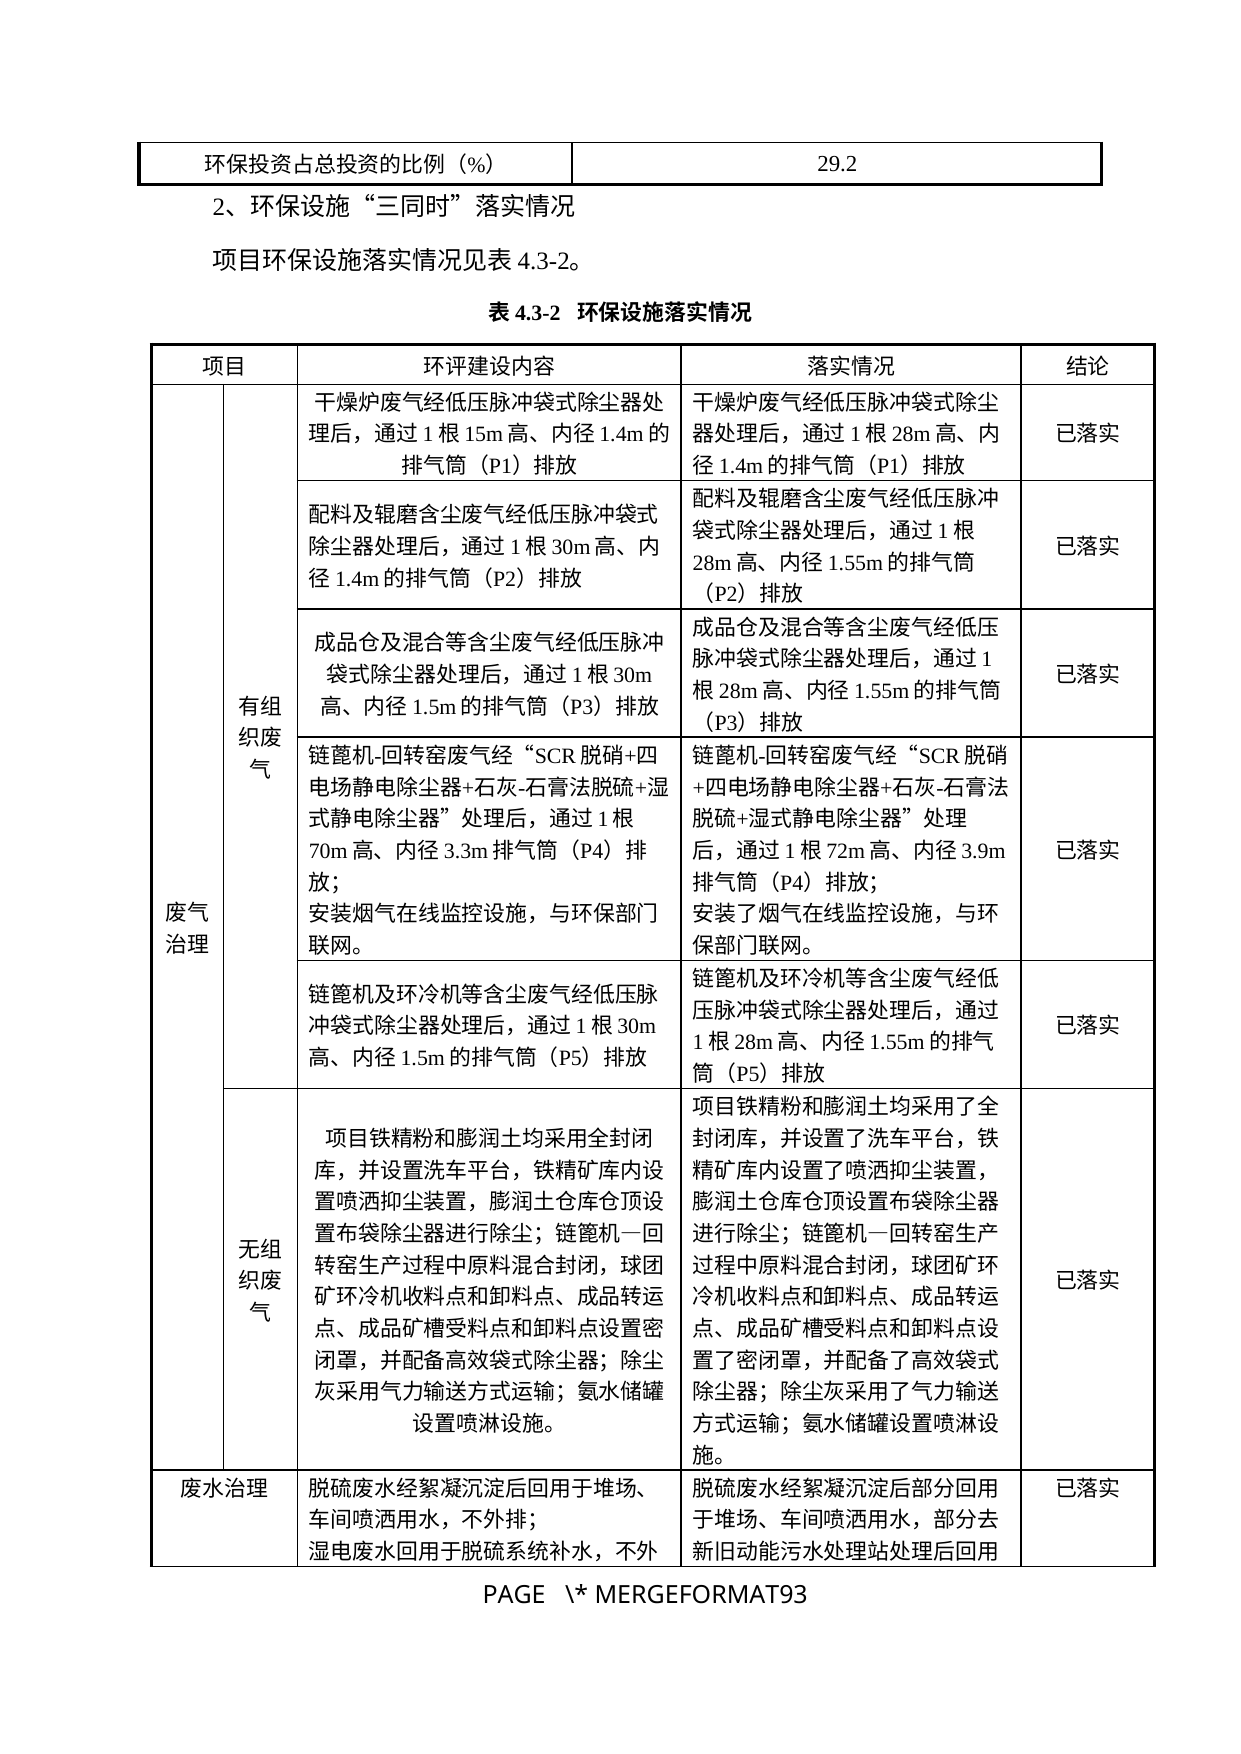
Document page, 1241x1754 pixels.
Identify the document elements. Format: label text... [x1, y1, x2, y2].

text 2、环保设施“三同时”落实情况 [162, 186, 1078, 222]
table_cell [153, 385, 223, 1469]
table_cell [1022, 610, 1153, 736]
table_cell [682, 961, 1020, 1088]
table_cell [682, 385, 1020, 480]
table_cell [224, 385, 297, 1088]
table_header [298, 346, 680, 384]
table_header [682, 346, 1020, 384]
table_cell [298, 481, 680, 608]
text 表4.3-2 环保设施落实情况 [162, 295, 1078, 327]
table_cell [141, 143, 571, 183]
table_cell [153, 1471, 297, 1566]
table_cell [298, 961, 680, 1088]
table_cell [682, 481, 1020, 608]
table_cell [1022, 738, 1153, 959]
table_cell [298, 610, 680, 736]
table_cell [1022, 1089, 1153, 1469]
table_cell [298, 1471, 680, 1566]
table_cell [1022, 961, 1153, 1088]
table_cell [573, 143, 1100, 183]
text 项目环保设施落实情况见表4.3-2。 [162, 241, 1078, 277]
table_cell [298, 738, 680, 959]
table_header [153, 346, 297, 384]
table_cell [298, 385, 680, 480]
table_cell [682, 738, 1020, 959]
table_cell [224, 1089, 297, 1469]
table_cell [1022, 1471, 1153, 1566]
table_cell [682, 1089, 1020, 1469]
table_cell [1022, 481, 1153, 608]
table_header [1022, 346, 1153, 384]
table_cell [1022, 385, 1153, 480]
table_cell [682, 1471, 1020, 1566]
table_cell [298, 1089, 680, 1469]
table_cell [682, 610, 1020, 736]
